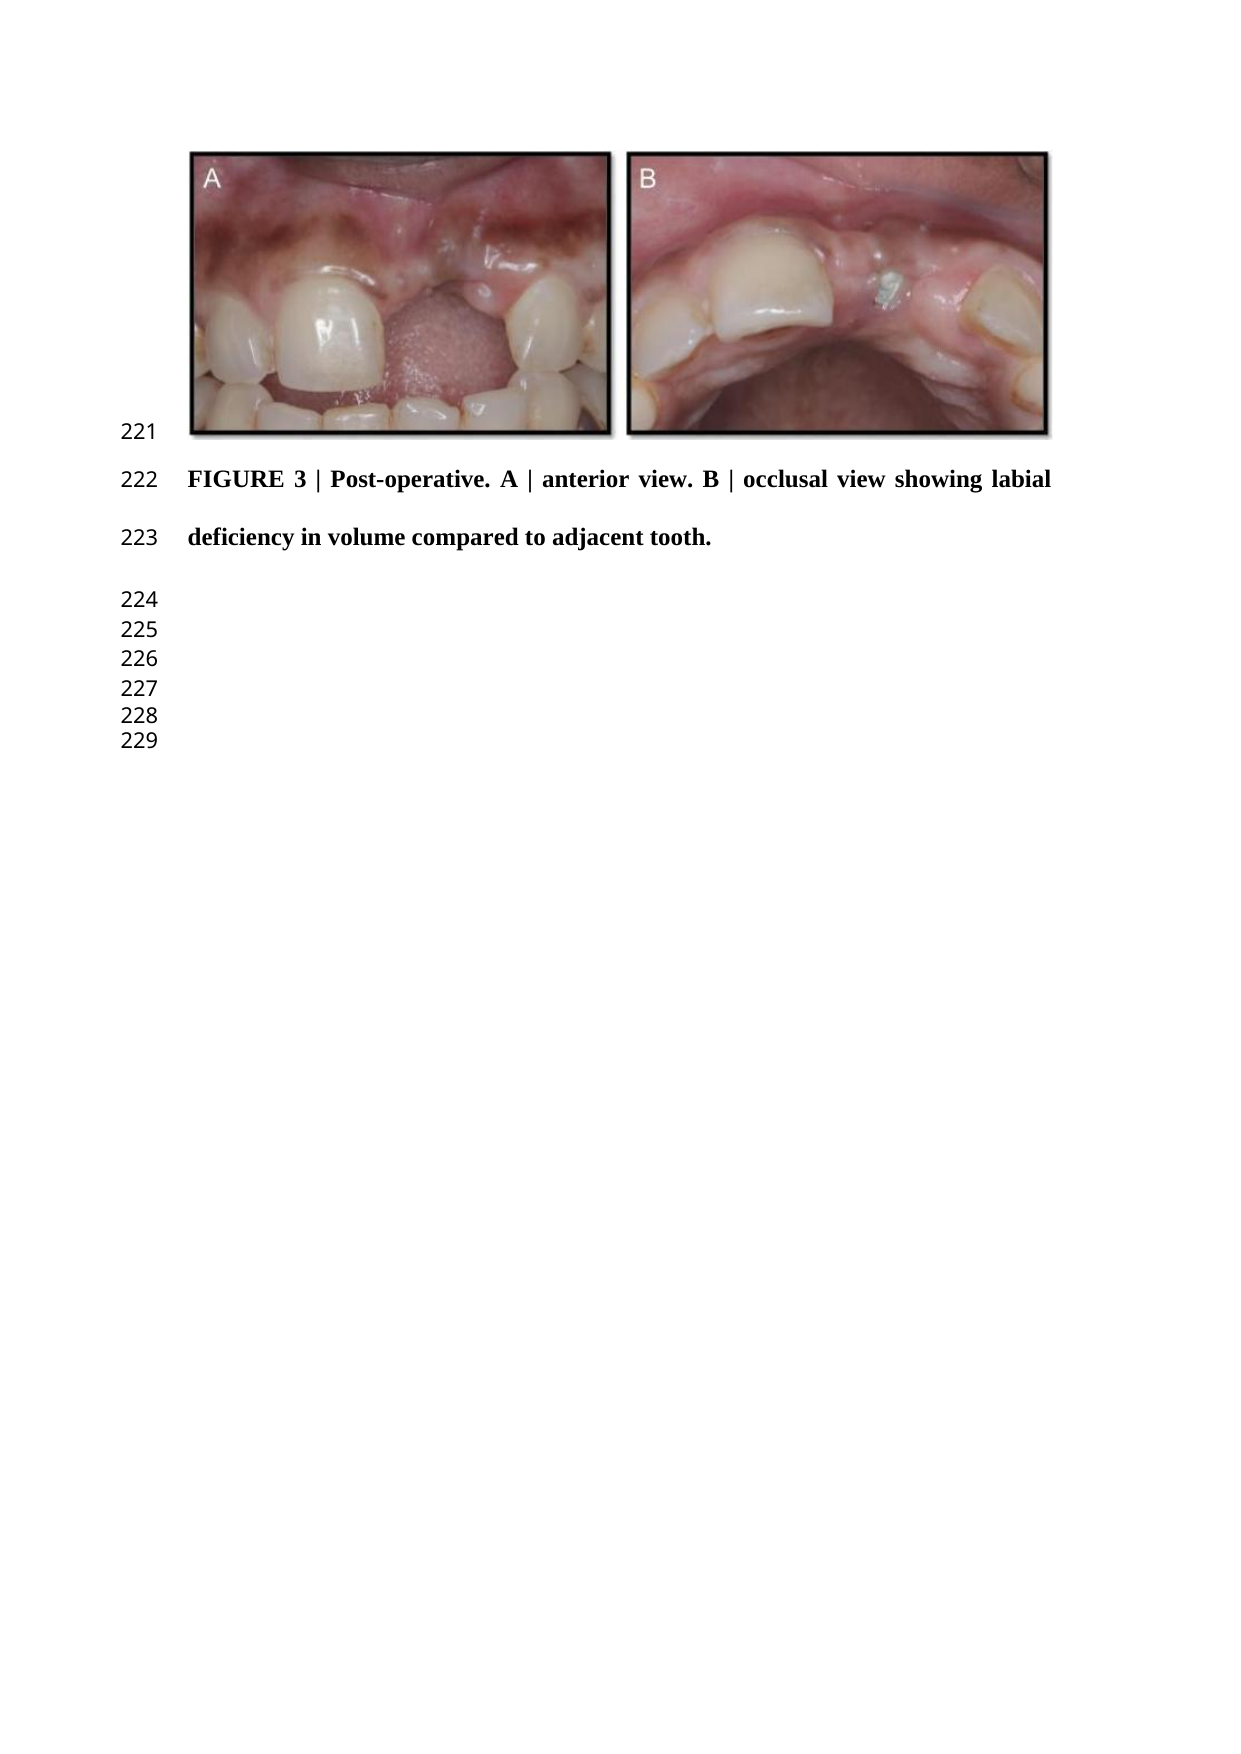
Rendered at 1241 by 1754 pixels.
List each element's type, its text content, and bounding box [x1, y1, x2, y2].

picture [187, 150, 1053, 440]
subtitle FIGURE 3 | Post-operative. A | anterior view. B | occlusal view showing labial deficiency in volume compared to adjacent tooth. [187, 464, 1053, 551]
